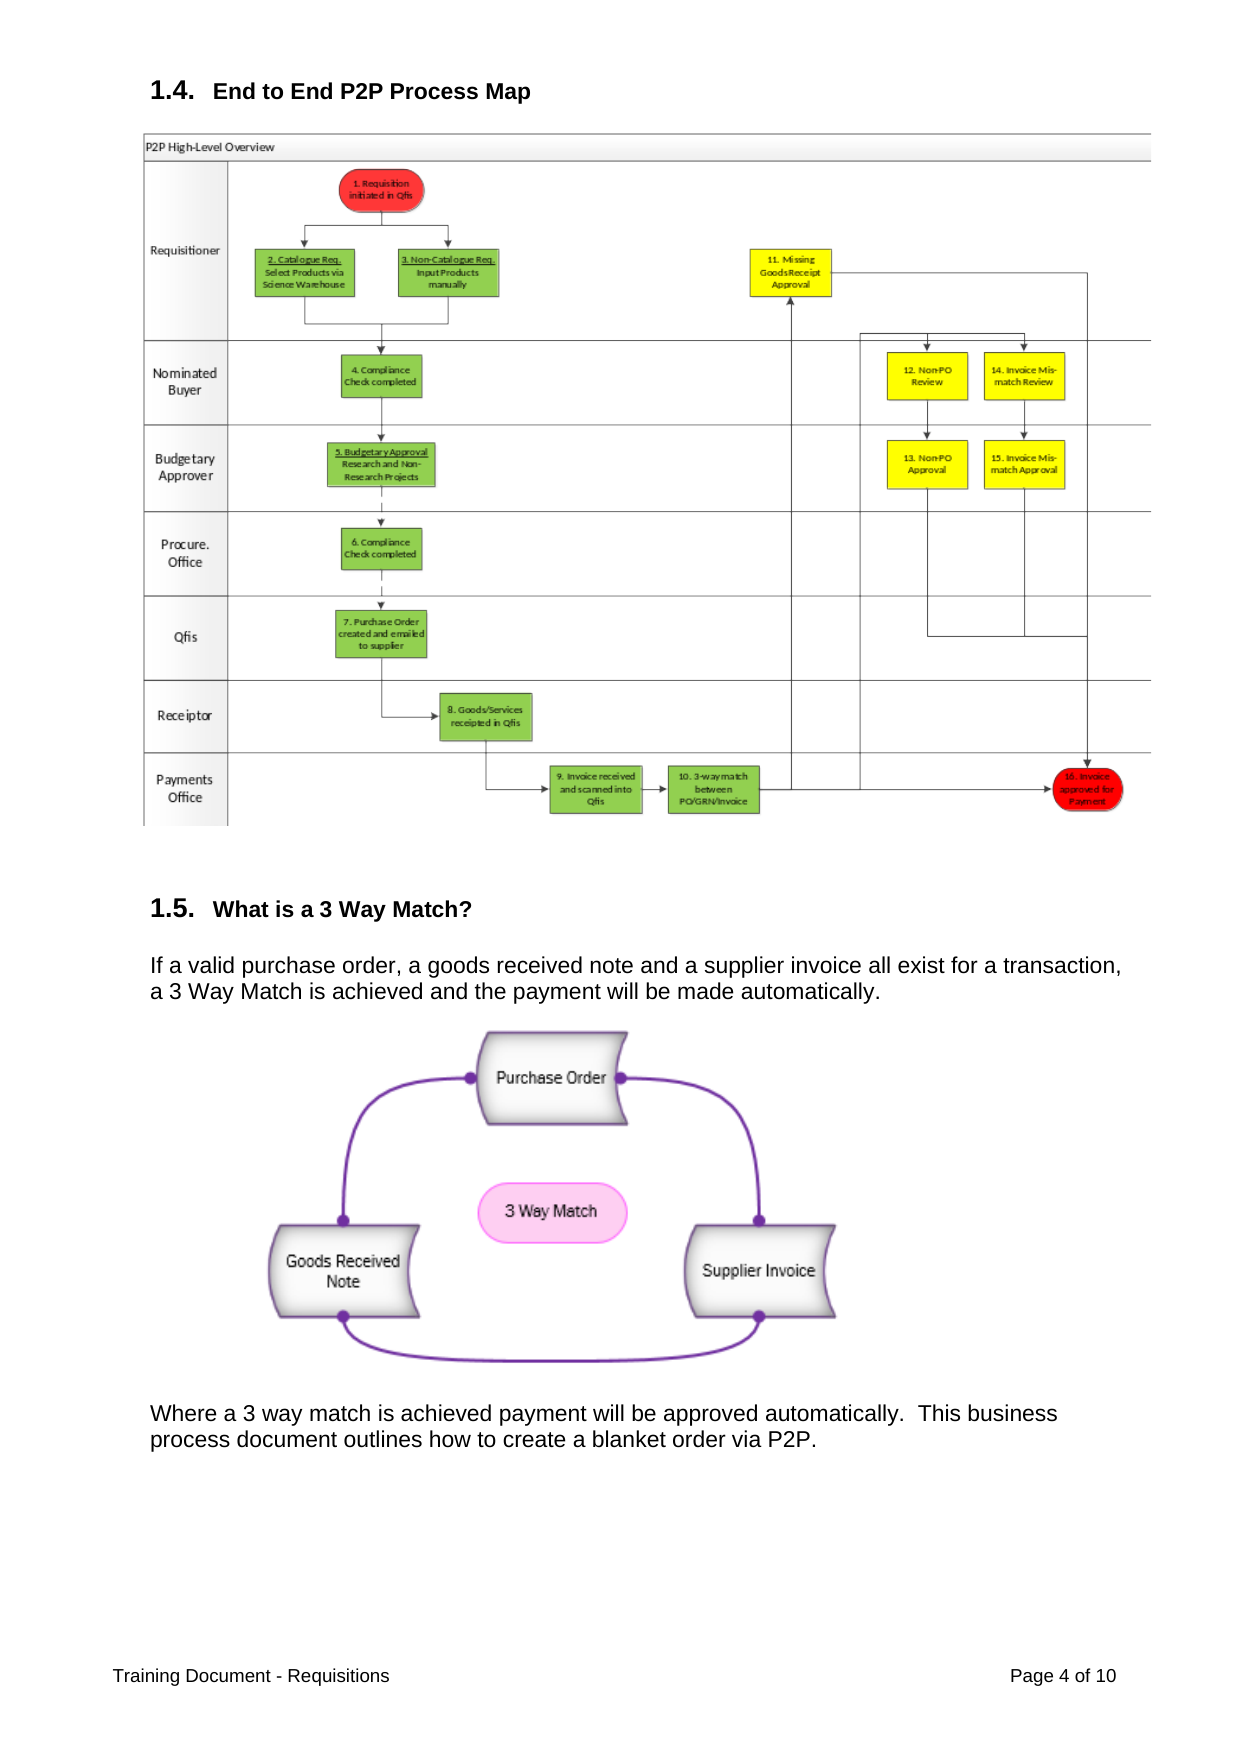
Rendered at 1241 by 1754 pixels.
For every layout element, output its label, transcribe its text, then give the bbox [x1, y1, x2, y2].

subtitle End to End P2P Process Map [150, 74, 1122, 105]
text Where a 3 way match is achieved payment will be approved automatically. This business process document outlines how to create a blanket order via P2P. [150, 1400, 1122, 1452]
subtitle What is a 3 Way Match? [150, 892, 1122, 923]
text If a valid purchase order, a goods received note and a supplier invoice all exist for a transaction, a 3 Way Match is achieved and the payment will be made automatically. [150, 952, 1122, 1004]
picture [245, 1004, 850, 1374]
